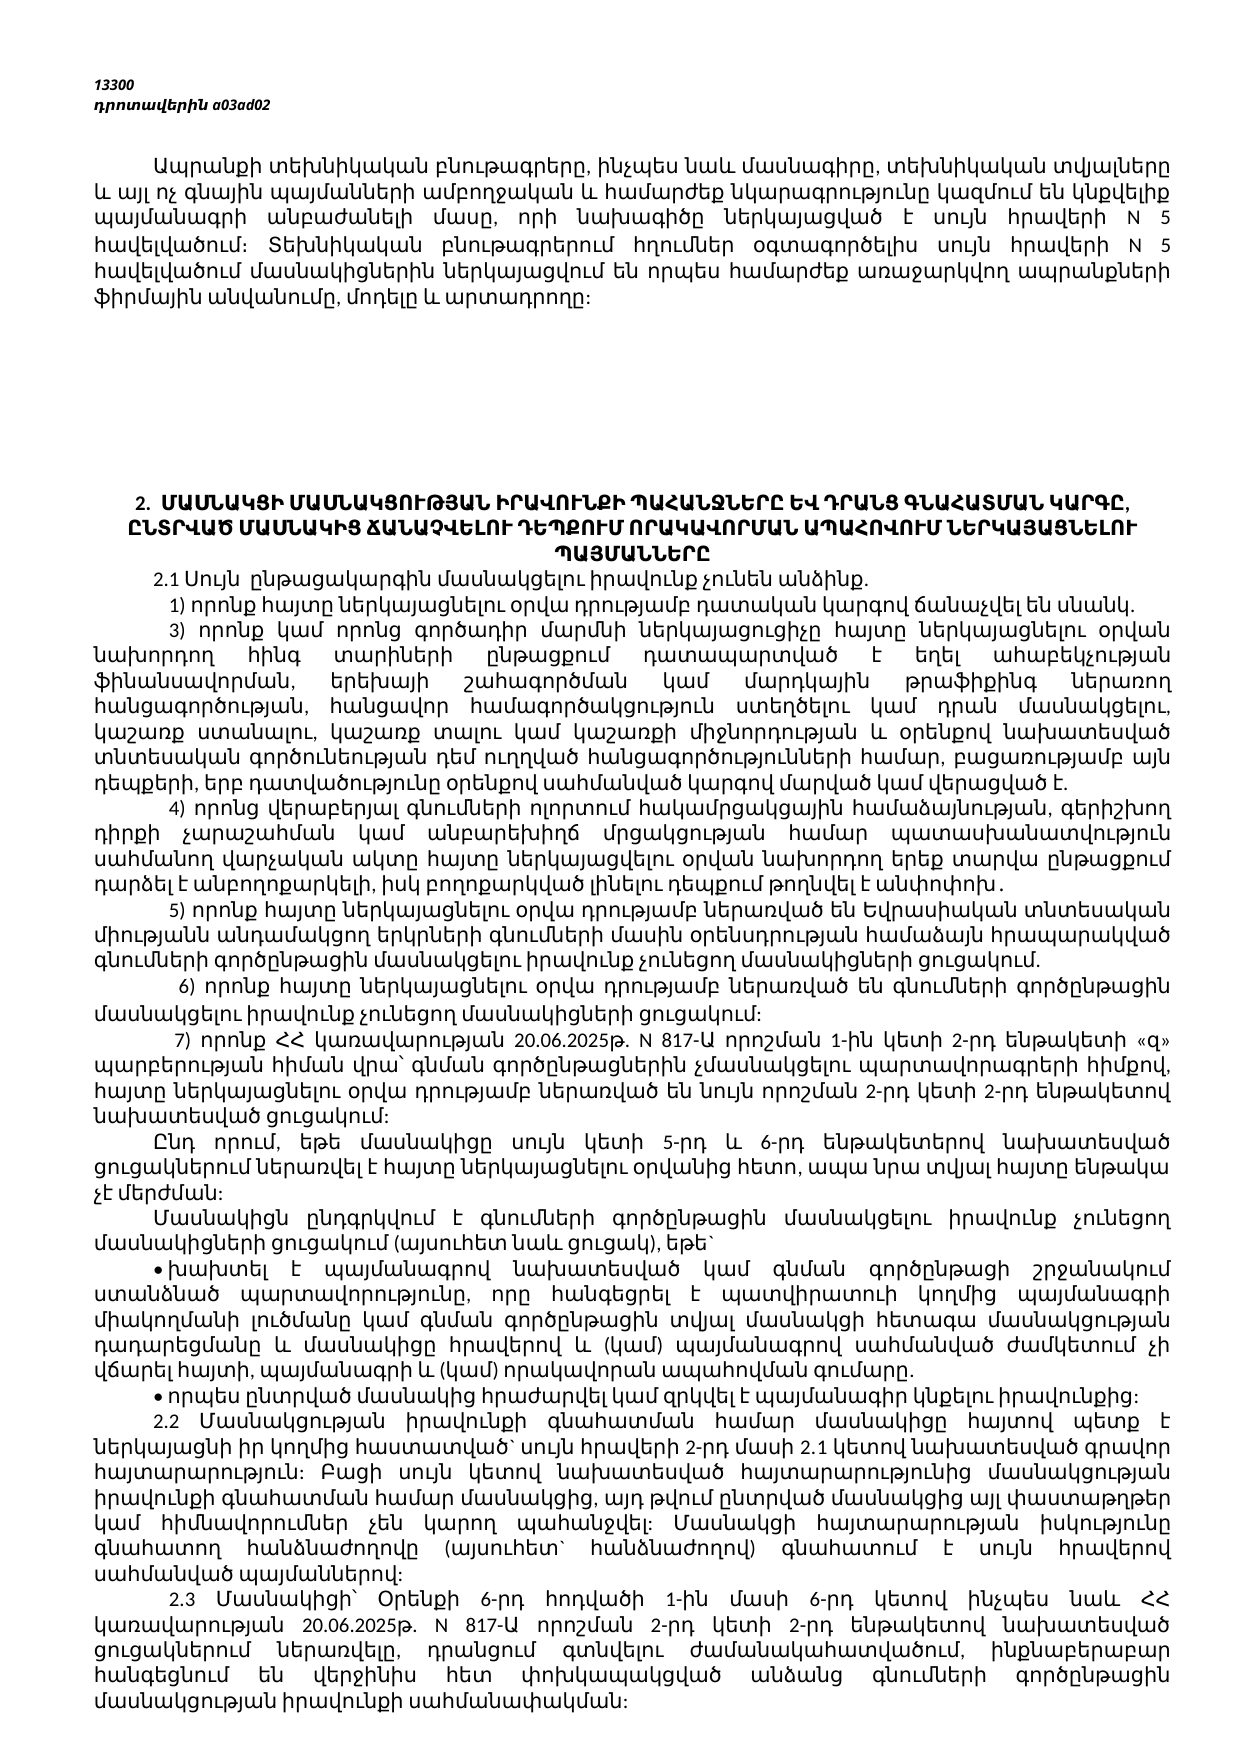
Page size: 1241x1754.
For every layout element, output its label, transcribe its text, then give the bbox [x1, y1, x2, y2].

text 2.3 Մասնակիցի՝ Օրենքի 6-րդ հոդվածի 1-ին մասի 6-րդ կետով ինչպես նաև ՀՀ կառավարության 20.06.2025թ. N 817-Ա որոշման 2-րդ կետի 2-րդ ենթակետով նախատեսված ցուցակներում ներառվելը, դրանցում գտնվելու ժամանակահատվածում, ինքնաբերաբար հանգեցնում են վերջինիս հետ փոխկապակցված անձանց գնումների գործընթացին մասնակցության իրավունքի սահմանափակման: [94, 1586, 1171, 1713]
text 7) որոնք ՀՀ կառավարության 20.06.2025թ. N 817-Ա որոշման 1-ին կետի 2-րդ ենթակետի «զ» պարբերության հիման վրա՝ գնման գործընթացներին չմասնակցելու պարտավորագրերի հիմքով, հայտը ներկայացնելու օրվա դրությամբ ներառված են նույն որոշման 2-րդ կետի 2-րդ ենթակետով նախատեսված ցուցակում: [94, 1027, 1171, 1129]
text Մասնակիցն ընդգրկվում է գնումների գործընթացին մասնակցելու իրավունք չունեցող մասնակիցների ցուցակում (այսուհետ նաև ցուցակ), եթե` [94, 1205, 1171, 1256]
text Ապրանքի տեխնիկական բնութագրերը, ինչպես նաև մասնագիրը, տեխնիկական տվյալները և այլ ոչ գնային պայմանների ամբողջական և համարժեք նկարագրությունը կազմում են կնքվելիք պայմանագրի անբաժանելի մասը, որի նախագիծը ներկայացված է սույն հրավերի N 5 հավելվածում։ Տեխնիկական բնութագրերում հղումներ օգտագործելիս սույն հրավերի N 5 հավելվածում մասնակիցներին ներկայացվում են որպես համարժեք առաջարկվող ապրանքների ֆիրմային անվանումը, մոդելը և արտադրողը: [94, 154, 1171, 309]
text 2.1 Սույն ընթացակարգին մասնակցելու իրավունք չունեն անձինք. [94, 566, 1171, 592]
text Ընդ որում, եթե մասնակիցը սույն կետի 5-րդ և 6-րդ ենթակետերով նախատեսված ցուցակներում ներառվել է հայտը ներկայացնելու օրվանից հետո, ապա նրա տվյալ հայտը ենթակա չէ մերժման: [94, 1129, 1171, 1205]
text • խախտել է պայմանագրով նախատեսված կամ գնման գործընթացի շրջանակում ստանձնած պարտավորությունը, որը հանգեցրել է պատվիրատուի կողմից պայմանագրի միակողմանի լուծմանը կամ գնման գործընթացին տվյալ մասնակցի հետագա մասնակցության դադարեցմանը և մասնակիցը հրավերով և (կամ) պայմանագրով սահմանված ժամկետում չի վճարել հայտի, պայմանագրի և (կամ) որակավորան ապահովման գումարը. [94, 1256, 1171, 1383]
text 1) որոնք հայտը ներկայացնելու օրվա դրությամբ դատական կարգով ճանաչվել են սնանկ. [94, 592, 1171, 617]
text 3) որոնք կամ որոնց գործադիր մարմնի ներկայացուցիչը հայտը ներկայացնելու օրվան նախորդող հինգ տարիների ընթացքում դատապարտված է եղել ահաբեկչության ֆինանսավորման, երեխայի շահագործման կամ մարդկային թրաֆիքինգ ներառող հանցագործության, հանցավոր համագործակցություն ստեղծելու կամ դրան մասնակցելու, կաշառք ստանալու, կաշառք տալու կամ կաշառքի միջնորդության և օրենքով նախատեսված տնտեսական գործունեության դեմ ուղղված հանցագործությունների համար, բացառությամբ այն դեպքերի, երբ դատվածությունը օրենքով սահմանված կարգով մարված կամ վերացված է. [94, 617, 1171, 795]
text 5) որոնք հայտը ներկայացնելու օրվա դրությամբ ներառված են Եվրասիական տնտեսական միությանն անդամակցող երկրների գնումների մասին օրենսդրության համաձայն հրապարակված գնումների գործընթացին մասնակցելու իրավունք չունեցող մասնակիցների ցուցակում. [94, 897, 1171, 973]
text 6) որոնք հայտը ներկայացնելու օրվա դրությամբ ներառված են գնումների գործընթացին մասնակցելու իրավունք չունեցող մասնակիցների ցուցակում: [94, 973, 1171, 1027]
text • որպես ընտրված մասնակից հրաժարվել կամ զրկվել է պայմանագիր կնքելու իրավունքից: [94, 1383, 1171, 1408]
text 2.2 Մասնակցության իրավունքի գնահատման համար մասնակիցը հայտով պետք է ներկայացնի իր կողմից հաստատված` սույն հրավերի 2-րդ մասի 2.1 կետով նախատեսված գրավոր հայտարարություն: Բացի սույն կետով նախատեսված հայտարարությունից մասնակցության իրավունքի գնահատման համար մասնակցից, այդ թվում ընտրված մասնակցից այլ փաստաթղթեր կամ հիմնավորումներ չեն կարող պահանջվել: Մասնակցի հայտարարության իսկությունը գնահատող հանձնաժողովը (այսուհետ` հանձնաժողով) գնահատում է սույն հրավերով սահմանված պայմաններով: [94, 1408, 1171, 1586]
text 4) որոնց վերաբերյալ գնումների ոլորտում հակամրցակցային համաձայնության, գերիշխող դիրքի չարաշահման կամ անբարեխիղճ մրցակցության համար պատասխանատվություն սահմանող վարչական ակտը հայտը ներկայացվելու օրվան նախորդող երեք տարվա ընթացքում դարձել է անբողոքարկելի, իսկ բողոքարկված լինելու դեպքում թողնվել է անփոփոխ․ [94, 795, 1171, 897]
text 2. ՄԱՍՆԱԿՑԻ ՄԱՍՆԱԿՑՈՒԹՅԱՆ ԻՐԱՎՈՒՆՔԻ ՊԱՀԱՆՋՆԵՐԸ ԵՎ ԴՐԱՆՑ ԳՆԱՀԱՏՄԱՆ ԿԱՐԳԸ, ԸՆՏՐՎԱԾ ՄԱՍՆԱԿԻՑ ՃԱՆԱՉՎԵԼՈՒ ԴԵՊՔՈՒՄ ՈՐԱԿԱՎՈՐՄԱՆ ԱՊԱՀՈՎՈՒՄ ՆԵՐԿԱՅԱՑՆԵԼՈՒ ՊԱՅՄԱՆՆԵՐԸ [94, 490, 1171, 566]
